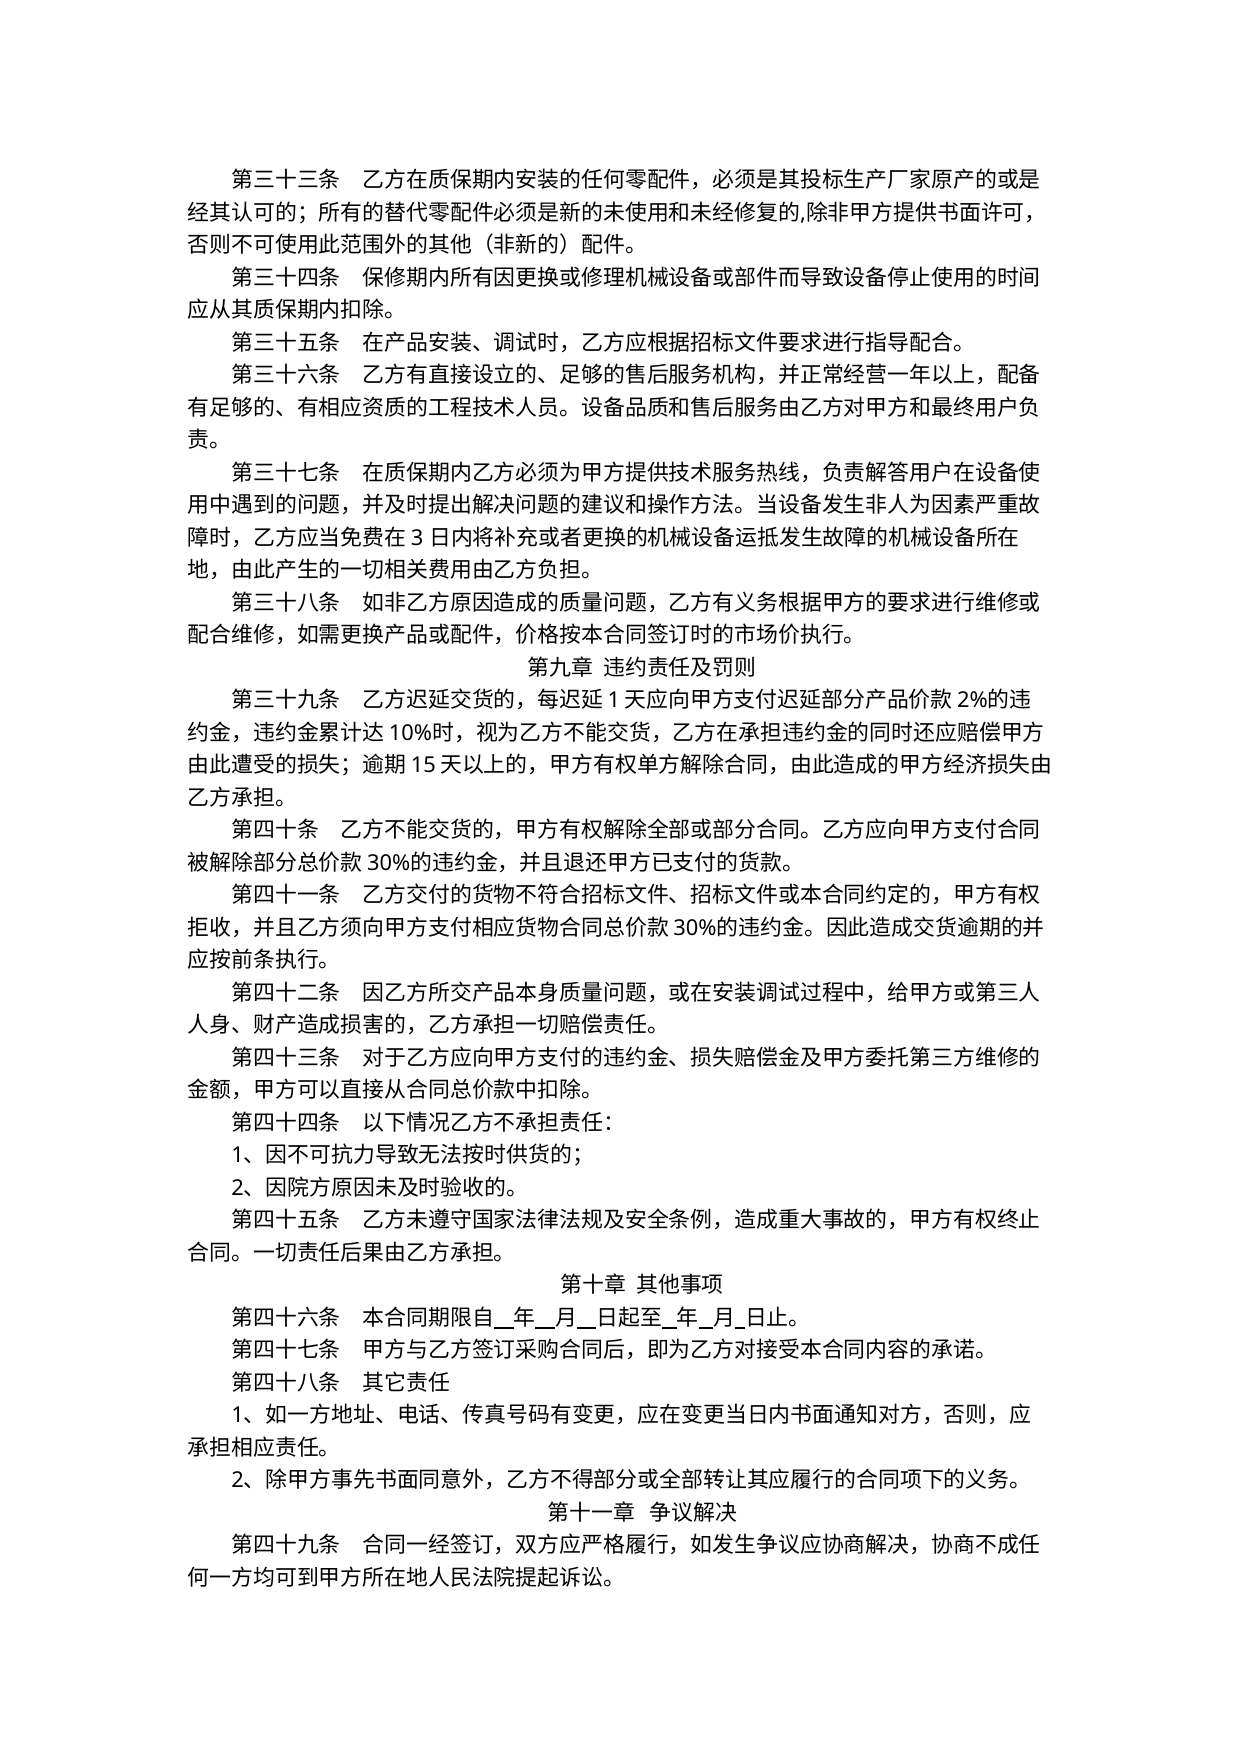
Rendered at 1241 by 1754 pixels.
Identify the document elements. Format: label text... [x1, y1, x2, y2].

text 第九章 违约责任及罚则 [187, 649, 1053, 682]
list 保修期内所有因更换或修理机械设备或部件而导致设备停止使用的时间应从其质保期内扣除。 [187, 259, 1053, 324]
text 第十章 其他事项 [187, 1267, 1053, 1299]
list 乙方未遵守国家法律法规及安全条例，造成重大事故的，甲方有权终止合同。一切责任后果由乙方承担。 [187, 1202, 1053, 1267]
text 2、因院方原因未及时验收的。 [187, 1169, 1053, 1202]
list 乙方在质保期内安装的任何零配件，必须是其投标生产厂家原产的或是经其认可的；所有的替代零配件必须是新的未使用和未经修复的,除非甲方提供书面许可，否则不可使用此范围外的其他（非新的）配件。 [187, 162, 1053, 259]
list 在质保期内乙方必须为甲方提供技术服务热线，负责解答用户在设备使用中遇到的问题，并及时提出解决问题的建议和操作方法。当设备发生非人为因素严重故障时，乙方应当免费在3 日内将补充或者更换的机械设备运抵发生故障的机械设备所在地，由此产生的一切相关费用由乙方负担。 [187, 454, 1053, 584]
list 本合同期限自 年 月 日起至 年 月 日止。 [187, 1299, 1053, 1332]
list 在产品安装、调试时，乙方应根据招标文件要求进行指导配合。 [187, 324, 1053, 357]
list 乙方不能交货的，甲方有权解除全部或部分合同。乙方应向甲方支付合同被解除部分总价款30%的违约金，并且退还甲方已支付的货款。 [187, 812, 1053, 877]
list 乙方有直接设立的、足够的售后服务机构，并正常经营一年以上，配备有足够的、有相应资质的工程技术人员。设备品质和售后服务由乙方对甲方和最终用户负责。 [187, 357, 1053, 454]
list 乙方迟延交货的，每迟延1天应向甲方支付迟延部分产品价款2%的违约金，违约金累计达10%时，视为乙方不能交货，乙方在承担违约金的同时还应赔偿甲方由此遭受的损失；逾期15天以上的，甲方有权单方解除合同，由此造成的甲方经济损失由乙方承担。 [187, 682, 1053, 812]
list 其它责任 [187, 1364, 1053, 1397]
list 乙方交付的货物不符合招标文件、招标文件或本合同约定的，甲方有权拒收，并且乙方须向甲方支付相应货物合同总价款30%的违约金。因此造成交货逾期的并应按前条执行。 [187, 877, 1053, 974]
list 甲方与乙方签订采购合同后，即为乙方对接受本合同内容的承诺。 [187, 1332, 1053, 1364]
text 第十一章 争议解决 [187, 1494, 1053, 1527]
text 2、除甲方事先书面同意外，乙方不得部分或全部转让其应履行的合同项下的义务。 [187, 1462, 1053, 1494]
text 1、如一方地址、电话、传真号码有变更，应在变更当日内书面通知对方，否则，应承担相应责任。 [187, 1397, 1053, 1462]
list 因乙方所交产品本身质量问题，或在安装调试过程中，给甲方或第三人人身、财产造成损害的，乙方承担一切赔偿责任。 [187, 974, 1053, 1039]
list 如非乙方原因造成的质量问题，乙方有义务根据甲方的要求进行维修或配合维修，如需更换产品或配件，价格按本合同签订时的市场价执行。 [187, 584, 1053, 649]
list 合同一经签订，双方应严格履行，如发生争议应协商解决，协商不成任何一方均可到甲方所在地人民法院提起诉讼。 [187, 1527, 1053, 1592]
list 对于乙方应向甲方支付的违约金、损失赔偿金及甲方委托第三方维修的金额，甲方可以直接从合同总价款中扣除。 [187, 1039, 1053, 1104]
list 以下情况乙方不承担责任： [187, 1104, 1053, 1137]
text 1、因不可抗力导致无法按时供货的； [187, 1137, 1053, 1169]
